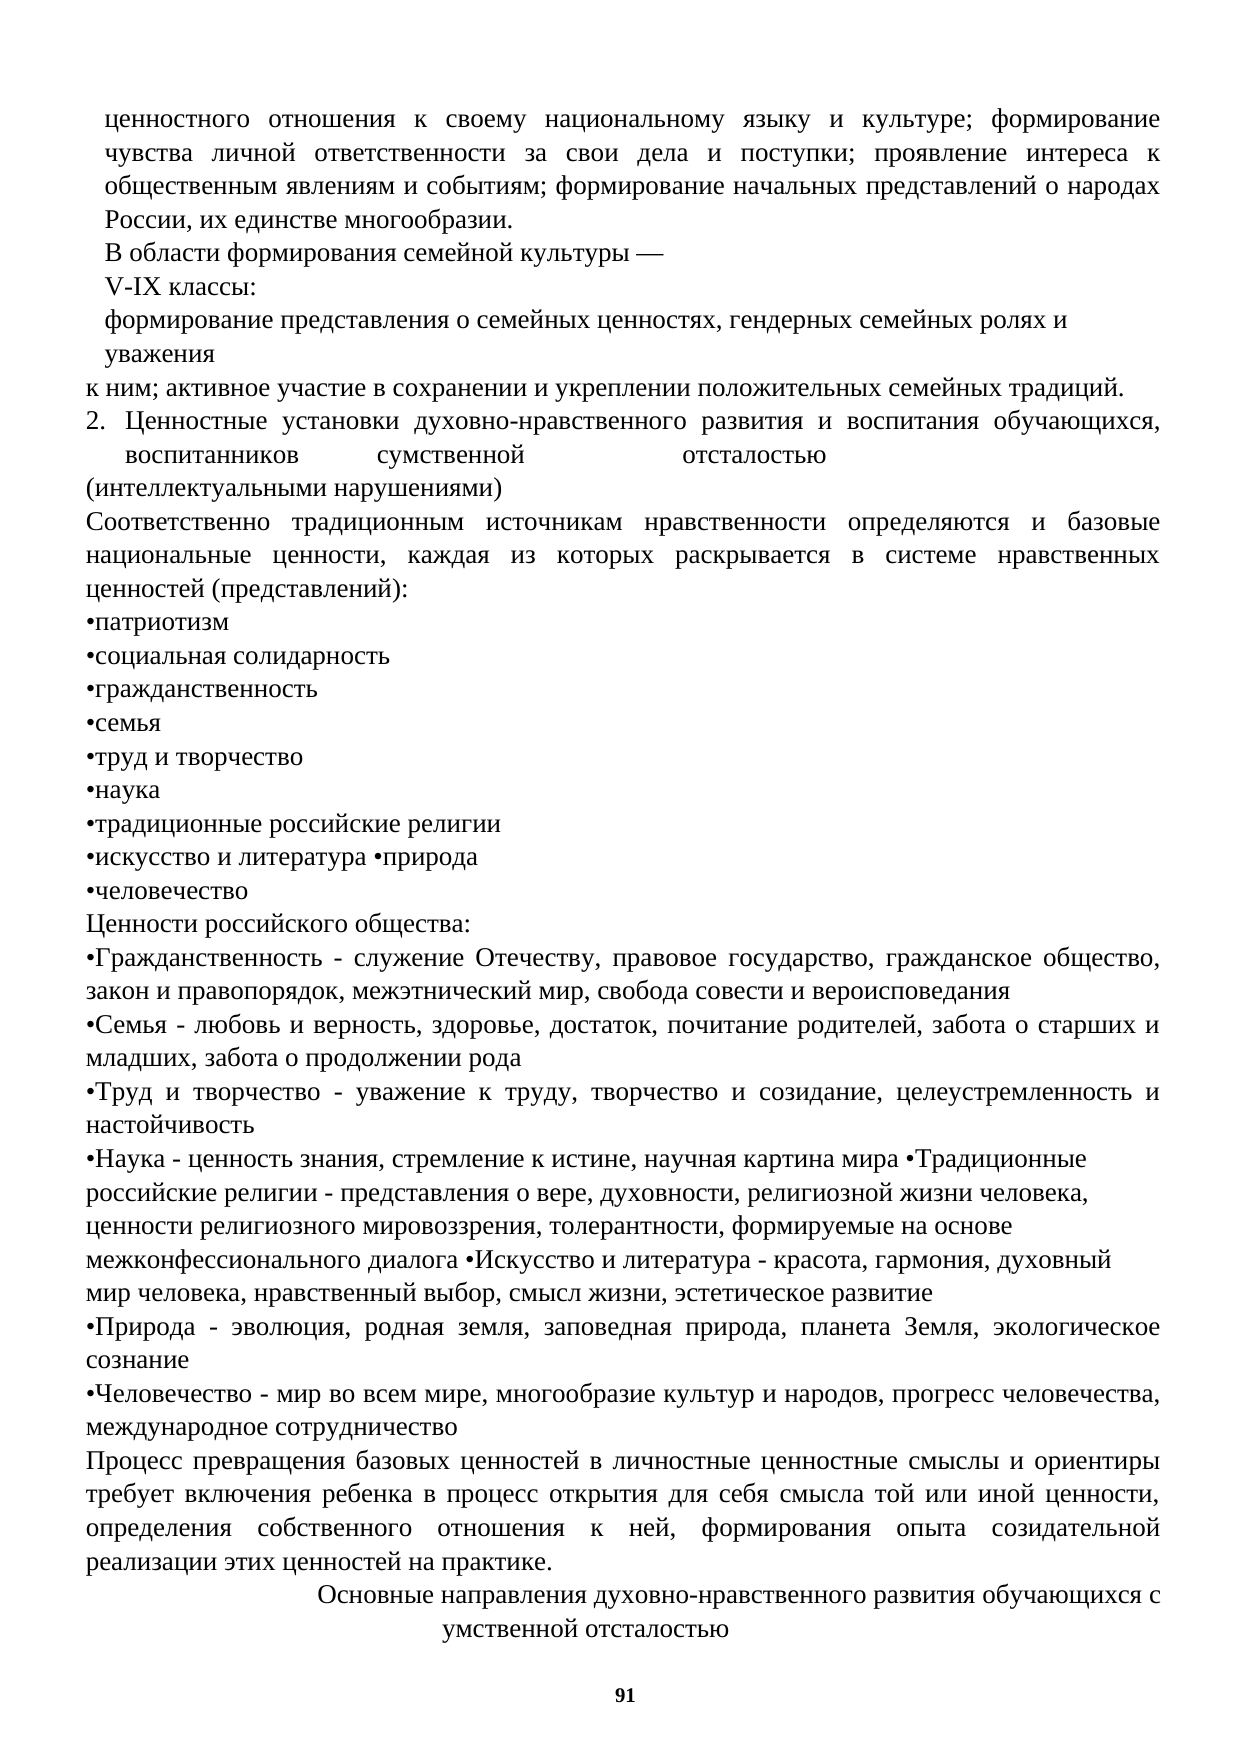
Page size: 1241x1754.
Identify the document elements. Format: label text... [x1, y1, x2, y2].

text Основные направления духовно-нравственного развития обучающихся с [86, 1577, 1162, 1610]
text (интеллектуальными нарушениями) [86, 470, 1162, 503]
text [392, 1610, 914, 1644]
text Процесс превращения базовых ценностей в личностные ценностные смыслы и ориентиры требует включения ребенка в процесс открытия для себя смысла той или иной ценности, определения собственного отношения к ней, формирования опыта созидательной реализации этих ценностей на практике. [86, 1443, 1162, 1577]
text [104, 101, 1162, 235]
text •социальная солидарность [86, 638, 1162, 671]
list Ценностные установки духовно-нравственного развития и воспитания обучающихся, воспитанников сумственной отсталостью [86, 403, 1162, 470]
text •традиционные российские религии •искусство и литература •природа •человечество [86, 805, 572, 906]
text •Природа - эволюция, родная земля, заповедная природа, планета Земля, экологическое сознание [86, 1308, 1162, 1376]
text •патриотизм [86, 604, 1162, 638]
text Ценности российского общества: [86, 906, 1162, 939]
text •Наука - ценность знания, стремление к истине, научная картина мира •Традиционные российские религии - представления о вере, духовности, религиозной жизни человека, ценности религиозного мировоззрения, толерантности, формируемые на основе межконфессионального диалога •Искусство и литература - красота, гармония, духовный мир человека, нравственный выбор, смысл жизни, эстетическое развитие [86, 1141, 1162, 1308]
text •семья [86, 705, 1162, 738]
text В области формирования семейной культуры — [104, 235, 1162, 269]
text •Гражданственность - служение Отечеству, правовое государство, гражданское общество, закон и правопорядок, межэтнический мир, свобода совести и вероисповедания [86, 939, 1162, 1007]
text •гражданственность [86, 671, 1162, 705]
text формирование представления о семейных ценностях, гендерных семейных ролях и уважения [104, 302, 1162, 369]
text •Семья - любовь и верность, здоровье, достаток, почитание родителей, забота о старших и младших, забота о продолжении рода [86, 1007, 1162, 1074]
text Соответственно традиционным источникам нравственности определяются и базовые национальные ценности, каждая из которых раскрывается в системе нравственных ценностей (представлений): [86, 503, 1162, 604]
text •труд и творчество •наука [86, 738, 357, 805]
text •Человечество - мир во всем мире, многообразие культур и народов, прогресс человечества, международное сотрудничество [86, 1376, 1162, 1443]
text к ним; активное участие в сохранении и укреплении положительных семейных традиций. [86, 369, 1162, 403]
text •Труд и творчество - уважение к труду, творчество и созидание, целеустремленность и настойчивость [86, 1074, 1162, 1141]
text V-IX классы: [104, 269, 1162, 302]
